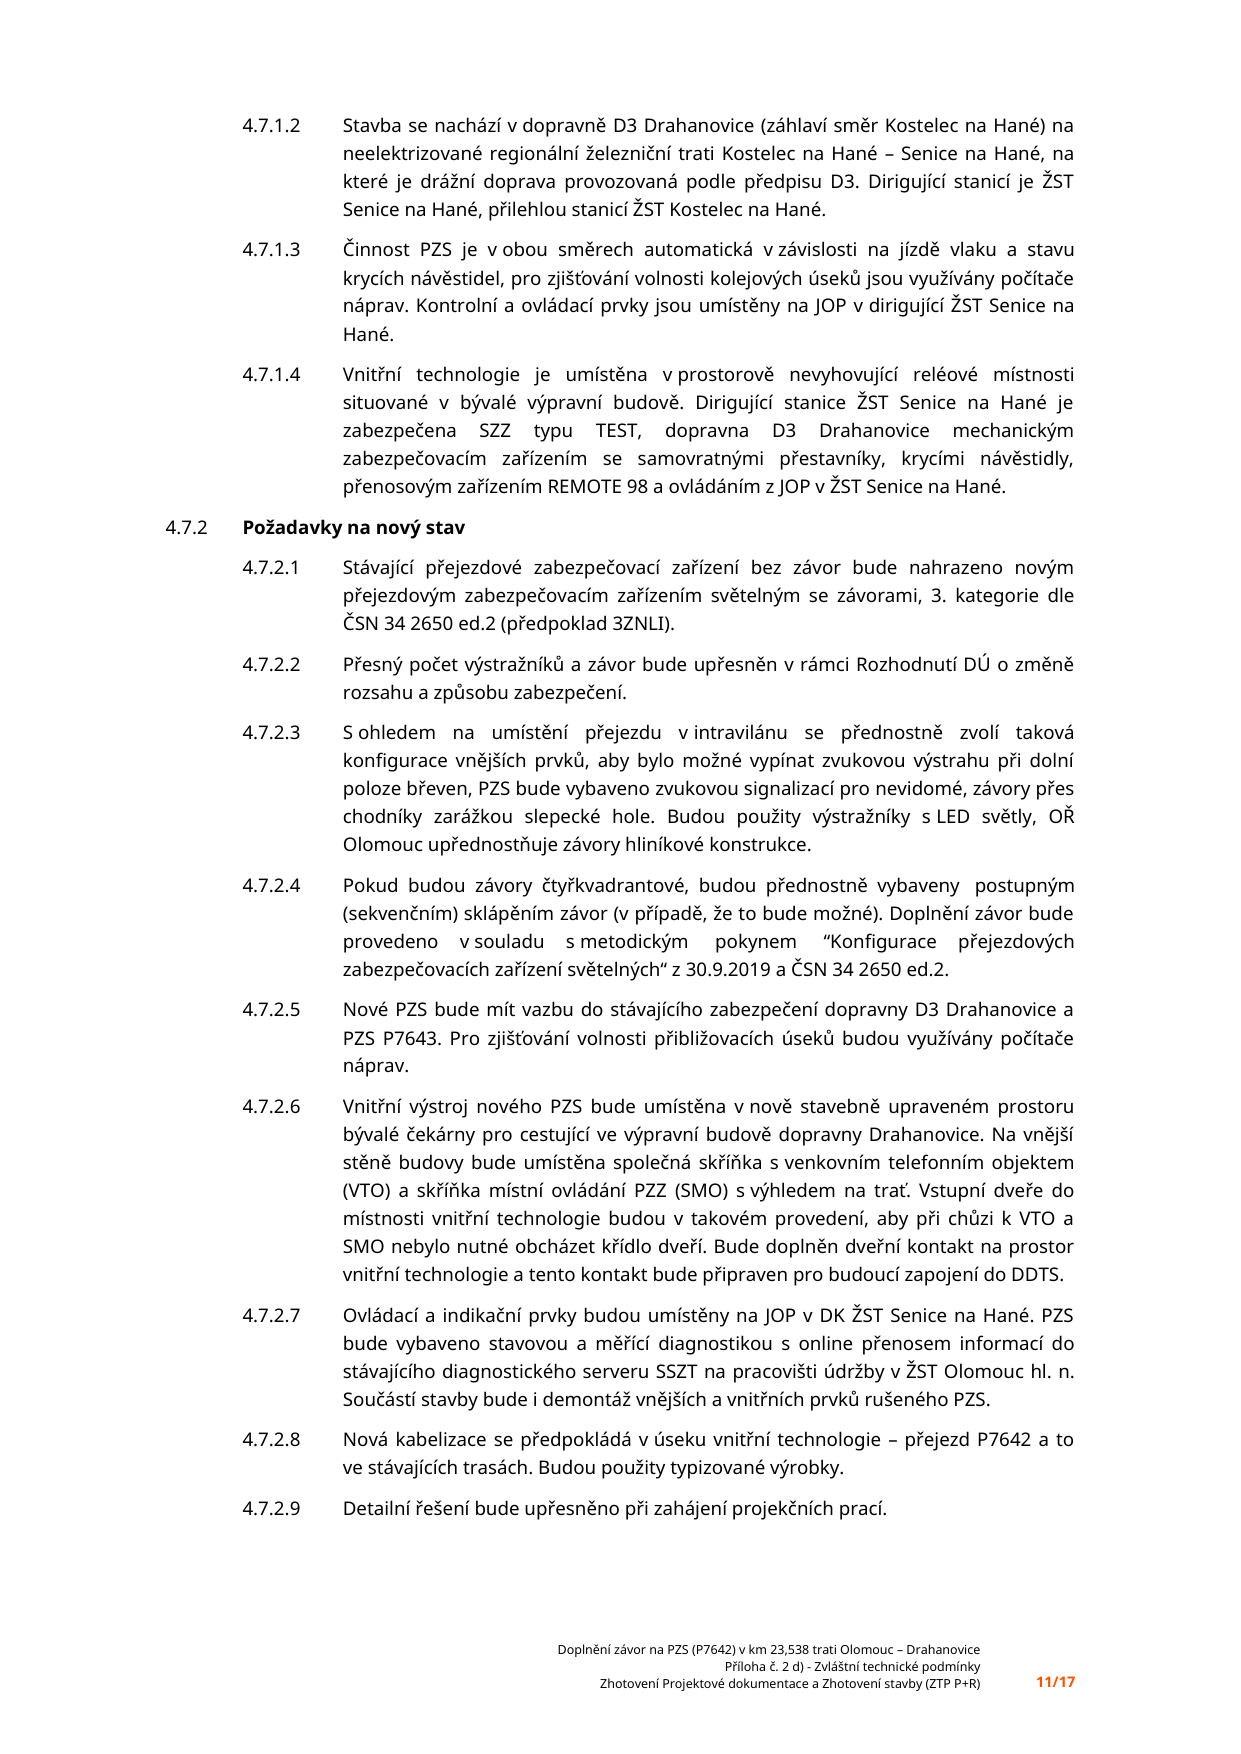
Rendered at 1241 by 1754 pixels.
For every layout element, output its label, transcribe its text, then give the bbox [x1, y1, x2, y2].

text Stávající přejezdové zabezpečovací zařízení bez závor bude nahrazeno novým přejezdovým zabezpečovacím zařízením světelným se závorami, 3. kategorie dle ČSN 34 2650 ed.2 (předpoklad 3ZNLI). [242, 554, 1075, 636]
text Vnitřní výstroj nového PZS bude umístěna v nově stavebně upraveném prostoru bývalé čekárny pro cestující ve výpravní budově dopravny Drahanovice. Na vnější stěně budovy bude umístěna společná skříňka s venkovním telefonním objektem (VTO) a skříňka místní ovládání PZZ (SMO) s výhledem na trať. Vstupní dveře do místnosti vnitřní technologie budou v takovém provedení, aby při chůzi k VTO a SMO nebylo nutné obcházet křídlo dveří. Bude doplněn dveřní kontakt na prostor vnitřní technologie a tento kontakt bude připraven pro budoucí zapojení do DDTS. [242, 1093, 1075, 1287]
text S ohledem na umístění přejezdu v intravilánu se přednostně zvolí taková konfigurace vnějších prvků, aby bylo možné vypínat zvukovou výstrahu při dolní poloze břeven, PZS bude vybaveno zvukovou signalizací pro nevidomé, závory přes chodníky zarážkou slepecké hole. Budou použity výstražníky s LED světly, OŘ Olomouc upřednostňuje závory hliníkové konstrukce. [242, 719, 1075, 857]
text Stavba se nachází v dopravně D3 Drahanovice (záhlaví směr Kostelec na Hané) na neelektrizované regionální železniční trati Kostelec na Hané – Senice na Hané, na které je drážní doprava provozovaná podle předpisu D3. Dirigující stanicí je ŽST Senice na Hané, přilehlou stanicí ŽST Kostelec na Hané. [242, 112, 1075, 222]
text Nová kabelizace se předpokládá v úseku vnitřní technologie – přejezd P7642 a to ve stávajících trasách. Budou použity typizované výrobky. [242, 1427, 1075, 1480]
text Vnitřní technologie je umístěna v prostorově nevyhovující reléové místnosti situované v bývalé výpravní budově. Dirigující stanice ŽST Senice na Hané je zabezpečena SZZ typu TEST, dopravna D3 Drahanovice mechanickým zabezpečovacím zařízením se samovratnými přestavníky, krycími návěstidly, přenosovým zařízením REMOTE 98 a ovládáním z JOP v ŽST Senice na Hané. [242, 361, 1075, 499]
text Přesný počet výstražníků a závor bude upřesněn v rámci Rozhodnutí DÚ o změně rozsahu a způsobu zabezpečení. [242, 651, 1075, 704]
text Nové PZS bude mít vazbu do stávajícího zabezpečení dopravny D3 Drahanovice a PZS P7643. Pro zjišťování volnosti přibližovacích úseků budou využívány počítače náprav. [242, 997, 1075, 1078]
text Požadavky na nový stav [165, 514, 1075, 539]
text Pokud budou závory čtyřkvadrantové, budou přednostně vybaveny postupným (sekvenčním) sklápěním závor (v případě, že to bude možné). Doplnění závor bude provedeno v souladu s metodickým pokynem “Konfigurace přejezdových zabezpečovacích zařízení světelných“ z 30.9.2019 a ČSN 34 2650 ed.2. [242, 872, 1075, 982]
text Činnost PZS je v obou směrech automatická v závislosti na jízdě vlaku a stavu krycích návěstidel, pro zjišťování volnosti kolejových úseků jsou využívány počítače náprav. Kontrolní a ovládací prvky jsou umístěny na JOP v dirigující ŽST Senice na Hané. [242, 237, 1075, 346]
text Ovládací a indikační prvky budou umístěny na JOP v DK ŽST Senice na Hané. PZS bude vybaveno stavovou a měřící diagnostikou s online přenosem informací do stávajícího diagnostického serveru SSZT na pracovišti údržby v ŽST Olomouc hl. n. Součástí stavby bude i demontáž vnějších a vnitřních prvků rušeného PZS. [242, 1302, 1075, 1412]
text Detailní řešení bude upřesněno při zahájení projekčních prací. [242, 1495, 1075, 1521]
